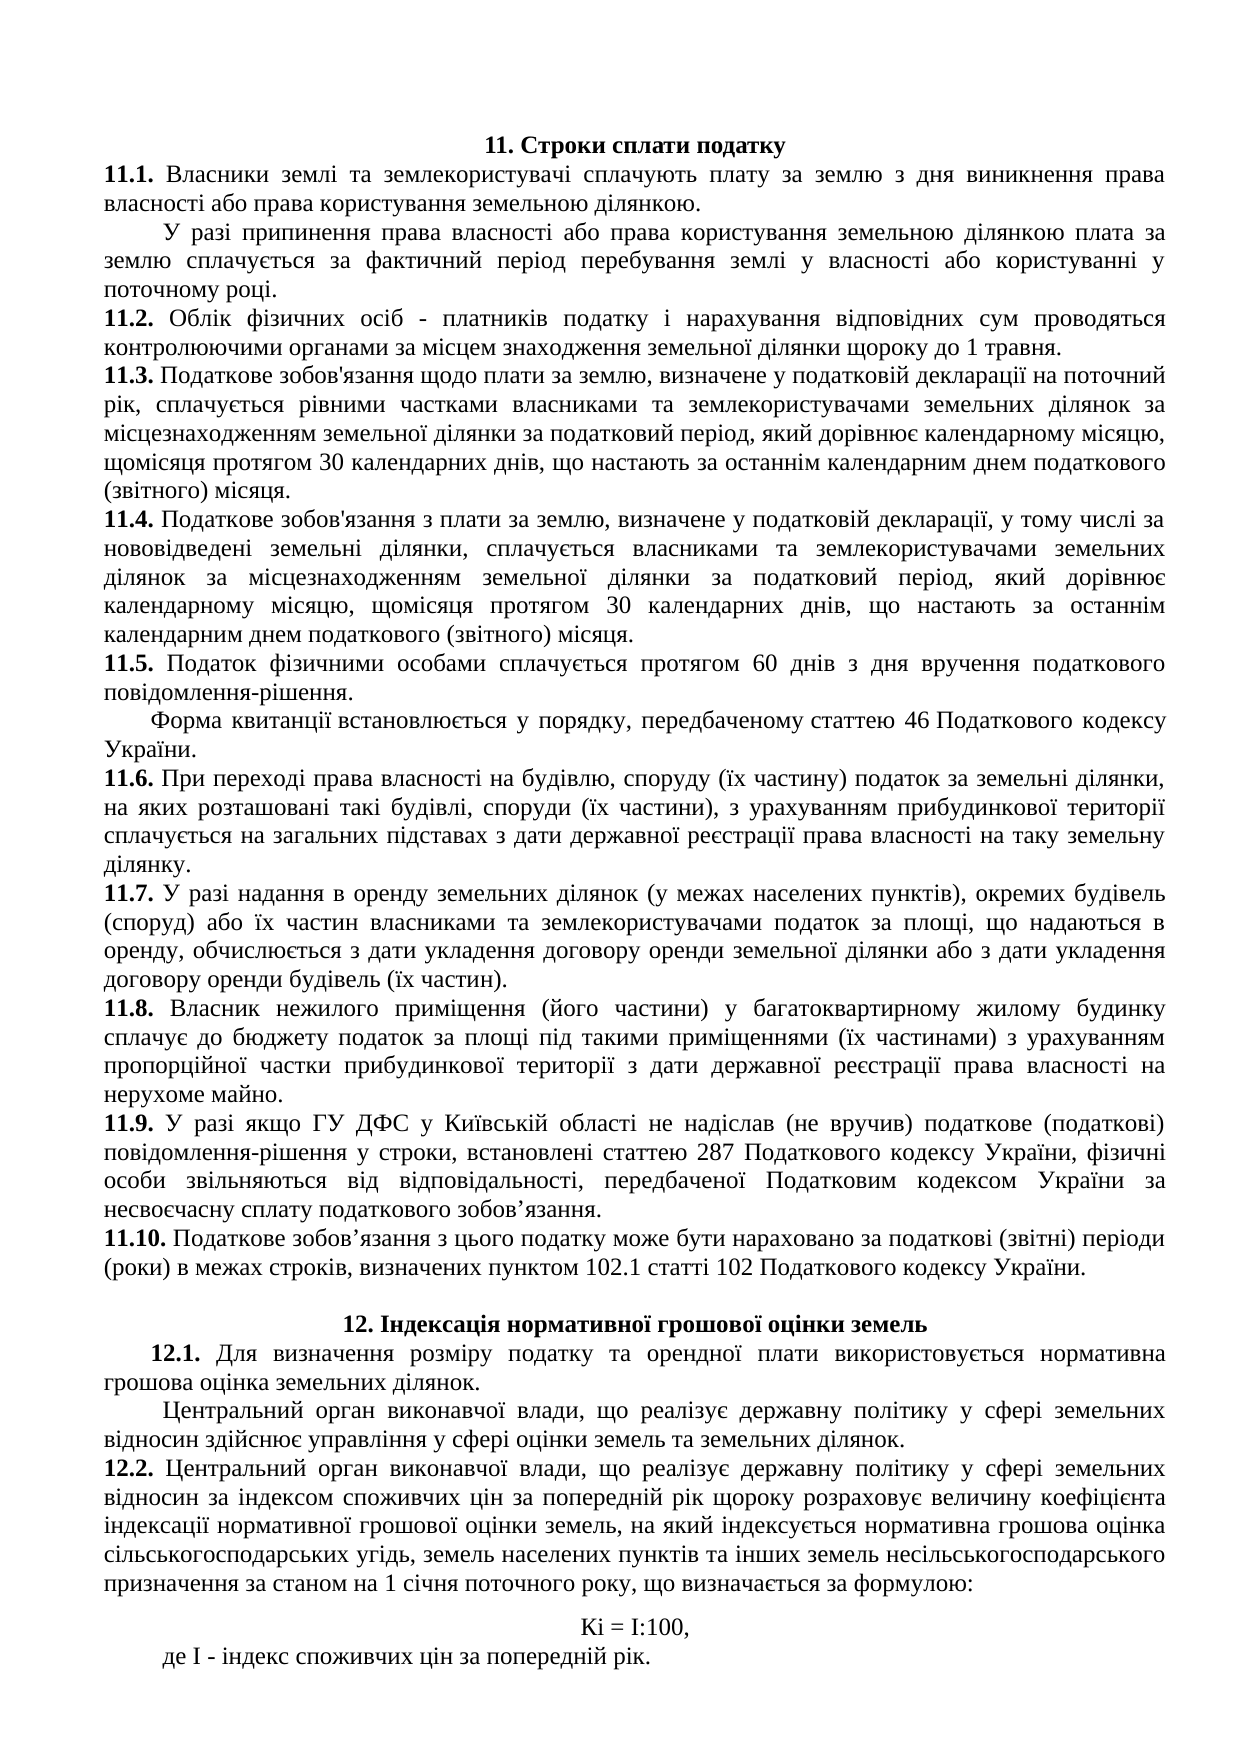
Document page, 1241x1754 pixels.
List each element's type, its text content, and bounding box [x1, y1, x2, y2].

text 11.3. Податкове зобов'язання щодо плати за землю, визначене у податковій декларації на поточний рік, сплачується рівними частками власниками та землекористувачами земельних ділянок за місцезнаходженням земельної ділянки за податковий період, який дорівнює календарному місяцю, щомісяця протягом 30 календарних днів, що настають за останнім календарним днем податкового (звітного) місяця. [103, 361, 1167, 504]
text 12.1. Для визначення розміру податку та орендної плати використовується нормативна грошова оцінка земельних ділянок. [103, 1338, 1167, 1396]
text 11.5. Податок фізичними особами сплачується протягом 60 днів з дня вручення податкового повідомлення-рішення. [103, 648, 1167, 706]
text У разі припинення права власності або права користування земельною ділянкою плата за землю сплачується за фактичний період перебування землі у власності або користуванні у поточному році. [103, 217, 1167, 303]
text 12. Індексація нормативної грошової оцінки земель [103, 1309, 1167, 1338]
text 11.7. У разі надання в оренду земельних ділянок (у межах населених пунктів), окремих будівель (споруд) або їх частин власниками та землекористувачами податок за площі, що надаються в оренду, обчислюється з дати укладення договору оренди земельної ділянки або з дати укладення договору оренди будівель (їх частин). [103, 878, 1167, 993]
text 11.1. Власники землі та землекористувачі сплачують плату за землю з дня виникнення права власності або права користування земельною ділянкою. [103, 159, 1167, 217]
text 12.2. Центральний орган виконавчої влади, що реалізує державну політику у сфері земельних відносин за індексом споживчих цін за попередній рік щороку розраховує величину коефіцієнта індексації нормативної грошової оцінки земель, на який індексується нормативна грошова оцінка сільськогосподарських угідь, земель населених пунктів та інших земель несільськогосподарського призначення за станом на 1 січня поточного року, що визначається за формулою: [103, 1453, 1167, 1597]
text 11.4. Податкове зобов'язання з плати за землю, визначене у податковій декларації, у тому числі за нововідведені земельні ділянки, сплачується власниками та землекористувачами земельних ділянок за місцезнаходженням земельної ділянки за податковий період, який дорівнює календарному місяцю, щомісяця протягом 30 календарних днів, що настають за останнім календарним днем податкового (звітного) місяця. [103, 504, 1167, 648]
text 11.2. Облік фізичних осіб - платників податку і нарахування відповідних сум проводяться контролюючими органами за місцем знаходження земельної ділянки щороку до 1 травня. [103, 303, 1167, 361]
text 11.9. У разі якщо ГУ ДФС у Київській області не надіслав (не вручив) податкове (податкові) повідомлення-рішення у строки, встановлені статтею 287 Податкового кодексу України, фізичні особи звільняються від відповідальності, передбаченої Податковим кодексом України за несвоєчасну сплату податкового зобов’язання. [103, 1108, 1167, 1223]
text Кi = І:100, [103, 1612, 1167, 1641]
text 11.8. Власник нежилого приміщення (його частини) у багатоквартирному жилому будинку сплачує до бюджету податок за площі під такими приміщеннями (їх частинами) з урахуванням пропорційної частки прибудинкової території з дати державної реєстрації права власності на нерухоме майно. [103, 993, 1167, 1108]
text 11. Строки сплати податку [103, 131, 1167, 159]
text Форма квитанції встановлюється у порядку, передбаченому статтею 46 Податкового кодексу України. [103, 706, 1167, 763]
text 11.6. При переході права власності на будівлю, споруду (їх частину) податок за земельні ділянки, на яких розташовані такі будівлі, споруди (їх частини), з урахуванням прибудинкової території сплачується на загальних підставах з дати державної реєстрації права власності на таку земельну ділянку. [103, 763, 1167, 878]
text де І - індекс споживчих цін за попередній рік. [103, 1641, 1167, 1670]
text 11.10. Податкове зобов’язання з цього податку може бути нараховано за податкові (звітні) періоди (роки) в межах строків, визначених пунктом 102.1 статті 102 Податкового кодексу України. [103, 1223, 1167, 1281]
text Центральний орган виконавчої влади, що реалізує державну політику у сфері земельних відносин здійснює управління у сфері оцінки земель та земельних ділянок. [103, 1396, 1167, 1453]
